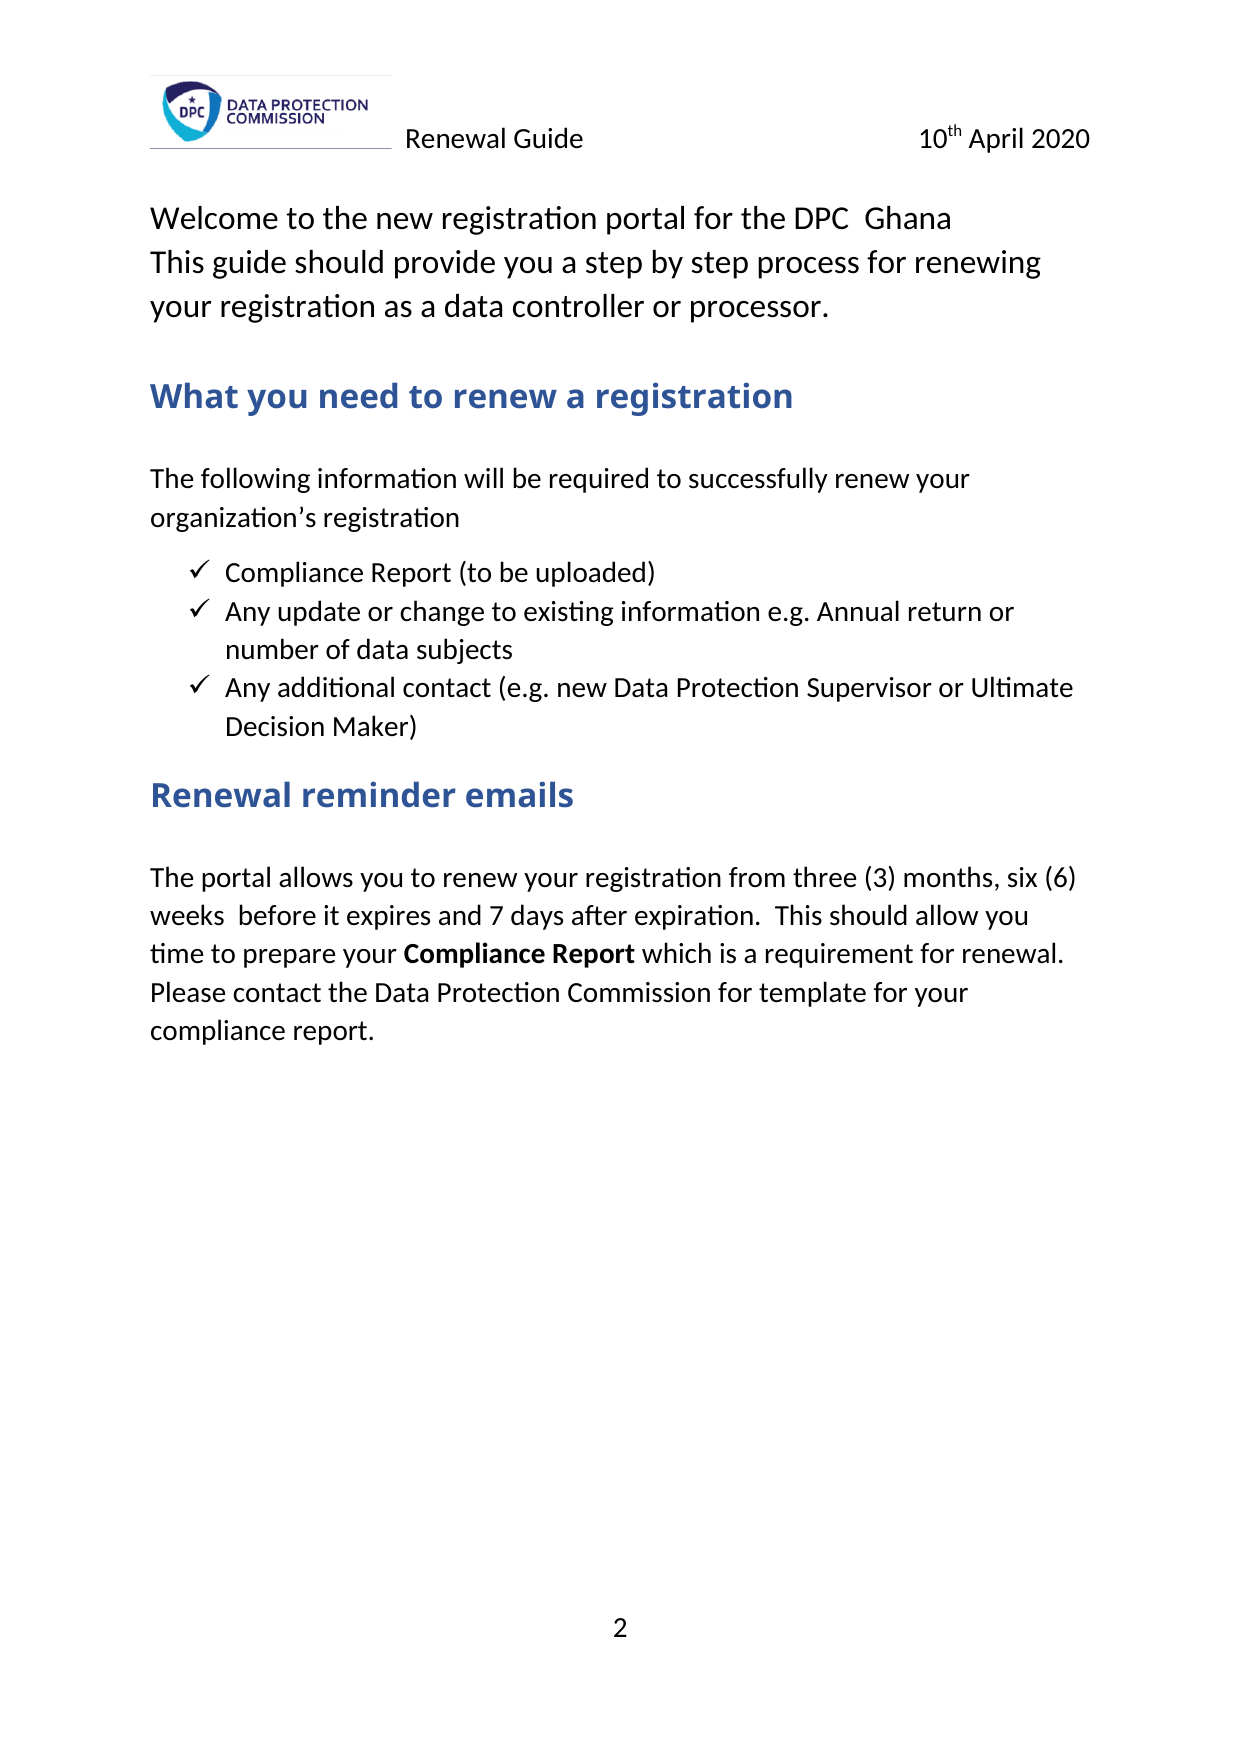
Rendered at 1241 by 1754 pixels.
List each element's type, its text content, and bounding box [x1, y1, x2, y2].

text Welcome to the new registration portal for the DPC Ghana [150, 197, 1090, 238]
text The portal allows you to renew your registration from three (3) months, six (6) weeks before it expires and 7 days after expiration. This should allow you time to prepare your Compliance Report which is a requirement for renewal. Please contact the Data Protection Commission for template for your compliance report. [150, 859, 1090, 1048]
subtitle Renewal reminder emails [150, 771, 1090, 817]
text The following information will be required to successfully renew your organization’s registration [150, 461, 1090, 535]
list Any update or change to existing information e.g. Annual return or number of data subjects [187, 593, 1090, 667]
list Any additional contact (e.g. new Data Protection Supervisor or Ultimate Decision Maker) [187, 669, 1090, 743]
list Compliance Report (to be uploaded) [187, 554, 1090, 590]
picture [150, 73, 392, 149]
subtitle What you need to renew a registration [150, 373, 1090, 419]
text This guide should provide you a step by step process for renewing your registration as a data controller or processor. [150, 241, 1090, 326]
